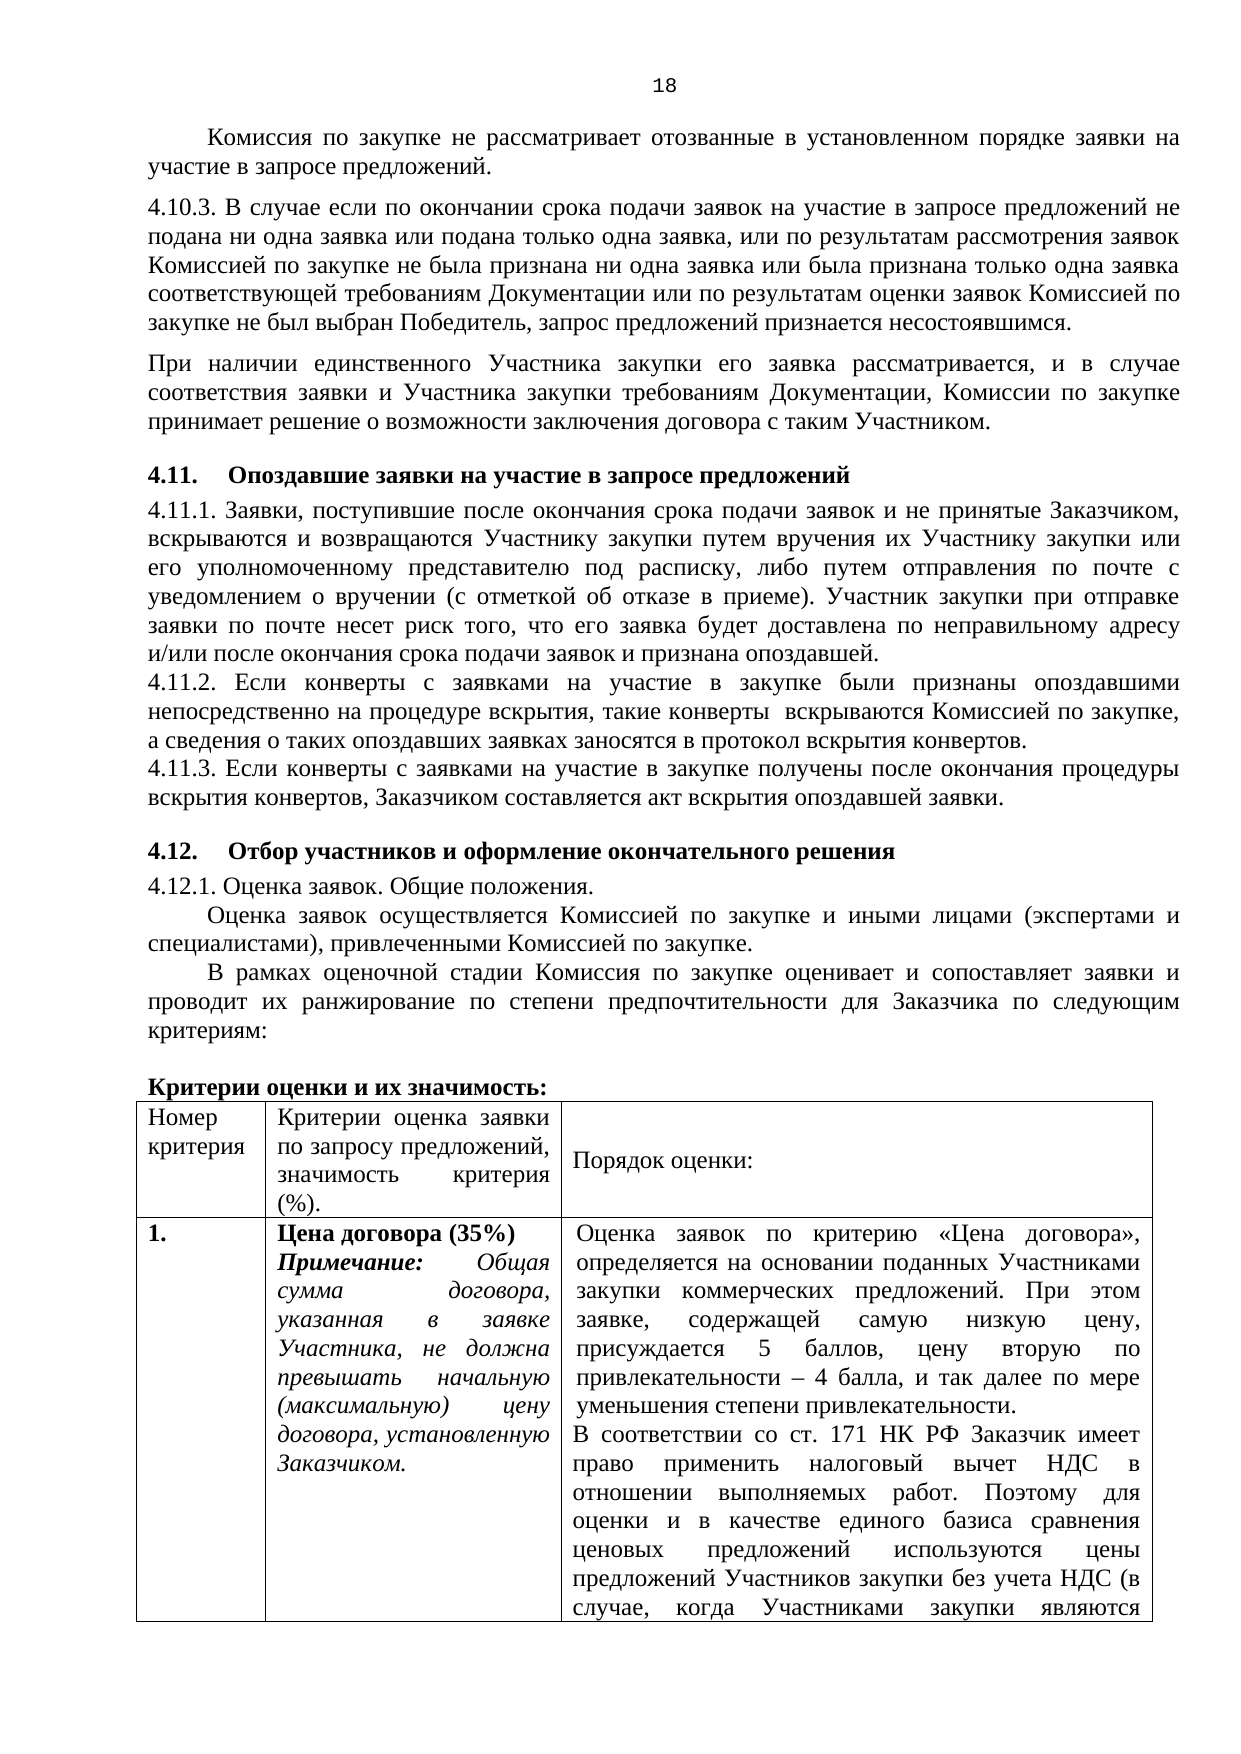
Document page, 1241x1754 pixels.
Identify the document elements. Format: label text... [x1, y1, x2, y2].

text 4.12.1. Оценка заявок. Общие положения. [148, 871, 1181, 900]
text 4.11.3. Если конверты с заявками на участие в закупке получены после окончания процедуры вскрытия конвертов, Заказчиком составляется акт вскрытия опоздавшей заявки. [148, 753, 1181, 811]
table_header Порядок оценки: [562, 1102, 1152, 1217]
text При наличии единственного Участника закупки его заявка рассматривается, и в случае соответствия заявки и Участника закупки требованиям Документации, Комиссии по закупке принимает решение о возможности заключения договора с таким Участником. [148, 348, 1181, 435]
table_cell 1. [137, 1218, 265, 1621]
text 4.10.3. В случае если по окончании срока подачи заявок на участие в запросе предложений не подана ни одна заявка или подана только одна заявка, или по результатам рассмотрения заявок Комиссией по закупке не была признана ни одна заявка или была признана только одна заявка соответствующей требованиям Документации или по результатам оценки заявок Комиссией по закупке не был выбран Победитель, запрос предложений признается несостоявшимся. [148, 192, 1181, 336]
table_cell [562, 1218, 1152, 1621]
text 4.11.1. Заявки, поступившие после окончания срока подачи заявок и не принятые Заказчиком, вскрываются и возвращаются Участнику закупки путем вручения их Участнику закупки или его уполномоченному представителю под расписку, либо путем отправления по почте с уведомлением о вручении (с отметкой об отказе в приеме). Участник закупки при отправке заявки по почте несет риск того, что его заявка будет доставлена по неправильному адресу и/или после окончания срока подачи заявок и признана опоздавшей. [148, 495, 1181, 667]
table_header Критерии оценка заявки по запросу предложений, значимость критерия (%). [266, 1102, 561, 1217]
text В рамках оценочной стадии Комиссия по закупке оценивает и сопоставляет заявки и проводит их ранжирование по степени предпочтительности для Заказчика по следующим критериям: [148, 957, 1181, 1043]
text Оценка заявок осуществляется Комиссией по закупке и иными лицами (экспертами и специалистами), привлеченными Комиссией по закупке. [148, 900, 1181, 957]
text Критерии оценки и их значимость: [148, 1072, 1181, 1101]
list Отбор участников и оформление окончательного решения [148, 836, 1181, 865]
list Опоздавшие заявки на участие в запросе предложений [148, 460, 1181, 488]
table_header Номер критерия [137, 1102, 265, 1217]
text Комиссия по закупке не рассматривает отозванные в установленном порядке заявки на участие в запросе предложений. [148, 122, 1181, 180]
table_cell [266, 1218, 561, 1621]
text 4.11.2. Если конверты с заявками на участие в закупке были признаны опоздавшими непосредственно на процедуре вскрытия, такие конверты вскрываются Комиссией по закупке, а сведения о таких опоздавших заявках заносятся в протокол вскрытия конвертов. [148, 667, 1181, 753]
